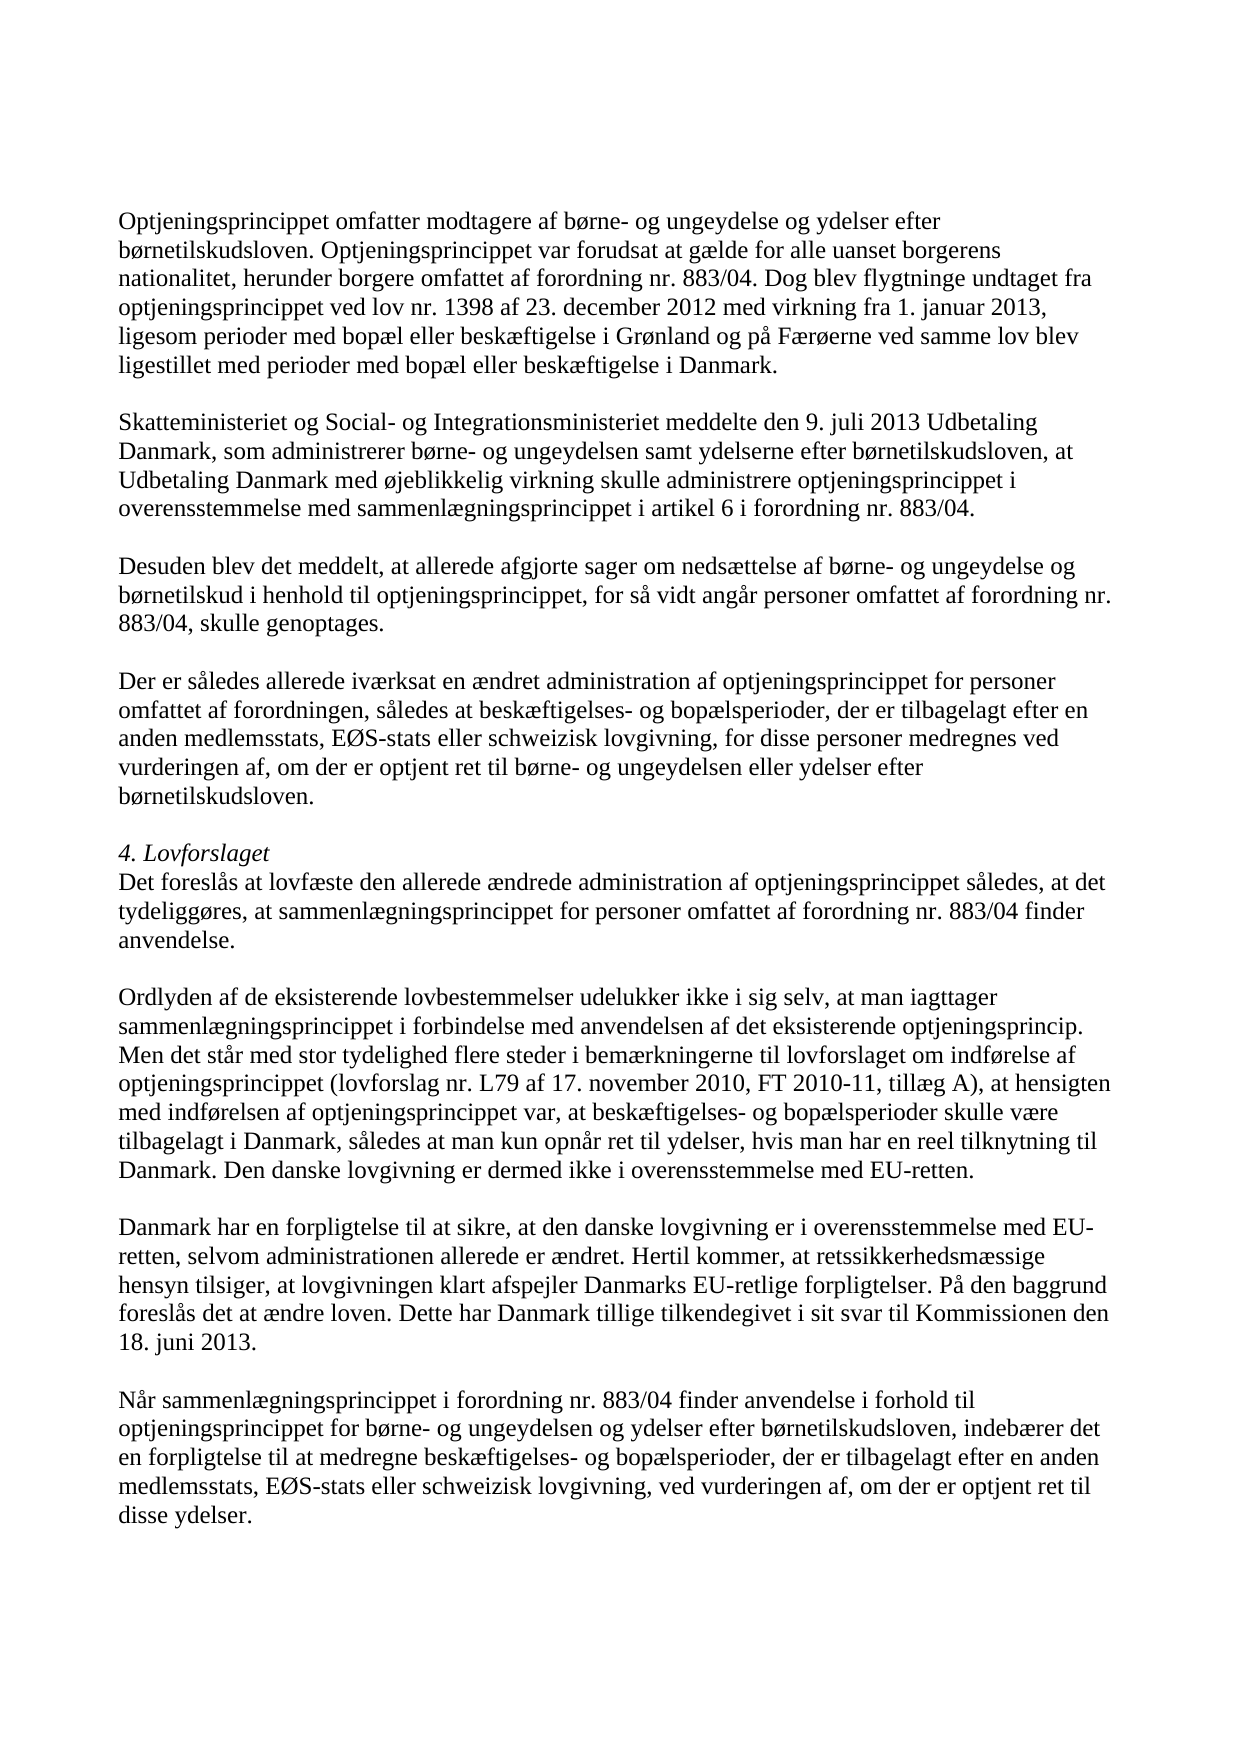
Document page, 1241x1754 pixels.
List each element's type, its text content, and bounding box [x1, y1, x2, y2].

text Optjeningsprincippet omfatter modtagere af børne- og ungeydelse og ydelser efter børnetilskudsloven. Optjeningsprincippet var forudsat at gælde for alle uanset borgerens nationalitet, herunder borgere omfattet af forordning nr. 883/04. Dog blev flygtninge undtaget fra optjeningsprincippet ved lov nr. 1398 af 23. december 2012 med virkning fra 1. januar 2013, ligesom perioder med bopæl eller beskæftigelse i Grønland og på Færøerne ved samme lov blev ligestillet med perioder med bopæl eller beskæftigelse i Danmark. [118, 206, 1122, 378]
text Når sammenlægningsprincippet i forordning nr. 883/04 finder anvendelse i forhold til optjeningsprincippet for børne- og ungeydelsen og ydelser efter børnetilskudsloven, indebærer det en forpligtelse til at medregne beskæftigelses- og bopælsperioder, der er tilbagelagt efter en anden medlemsstats, EØS-stats eller schweizisk lovgivning, ved vurderingen af, om der er optjent ret til disse ydelser. [118, 1385, 1122, 1528]
text Desuden blev det meddelt, at allerede afgjorte sager om nedsættelse af børne- og ungeydelse og børnetilskud i henhold til optjeningsprincippet, for så vidt angår personer omfattet af forordning nr. 883/04, skulle genoptages. [118, 551, 1122, 637]
text Skatteministeriet og Social- og Integrationsministeriet meddelte den 9. juli 2013 Udbetaling Danmark, som administrerer børne- og ungeydelsen samt ydelserne efter børnetilskudsloven, at Udbetaling Danmark med øjeblikkelig virkning skulle administrere optjeningsprincippet i overensstemmelse med sammenlægningsprincippet i artikel 6 i forordning nr. 883/04. [118, 407, 1122, 522]
text Der er således allerede iværksat en ændret administration af optjeningsprincippet for personer omfattet af forordningen, således at beskæftigelses- og bopælsperioder, der er tilbagelagt efter en anden medlemsstats, EØS-stats eller schweizisk lovgivning, for disse personer medregnes ved vurderingen af, om der er optjent ret til børne- og ungeydelsen eller ydelser efter børnetilskudsloven. [118, 666, 1122, 810]
text Det foreslås at lovfæste den allerede ændrede administration af optjeningsprincippet således, at det tydeliggøres, at sammenlægningsprincippet for personer omfattet af forordning nr. 883/04 finder anvendelse. [118, 867, 1122, 953]
text Danmark har en forpligtelse til at sikre, at den danske lovgivning er i overensstemmelse med EU-retten, selvom administrationen allerede er ændret. Hertil kommer, at retssikkerhedsmæssige hensyn tilsiger, at lovgivningen klart afspejler Danmarks EU-retlige forpligtelser. På den baggrund foreslås det at ændre loven. Dette har Danmark tillige tilkendegivet i sit svar til Kommissionen den 18. juni 2013. [118, 1212, 1122, 1356]
text 4. Lovforslaget [118, 838, 1122, 867]
text Ordlyden af de eksisterende lovbestemmelser udelukker ikke i sig selv, at man iagttager sammenlægningsprincippet i forbindelse med anvendelsen af det eksisterende optjeningsprincip. Men det står med stor tydelighed flere steder i bemærkningerne til lovforslaget om indførelse af optjeningsprincippet (lovforslag nr. L79 af 17. november 2010, FT 2010-11, tillæg A), at hensigten med indførelsen af optjeningsprincippet var, at beskæftigelses- og bopælsperioder skulle være tilbagelagt i Danmark, således at man kun opnår ret til ydelser, hvis man har en reel tilknytning til Danmark. Den danske lovgivning er dermed ikke i overensstemmelse med EU-retten. [118, 982, 1122, 1183]
